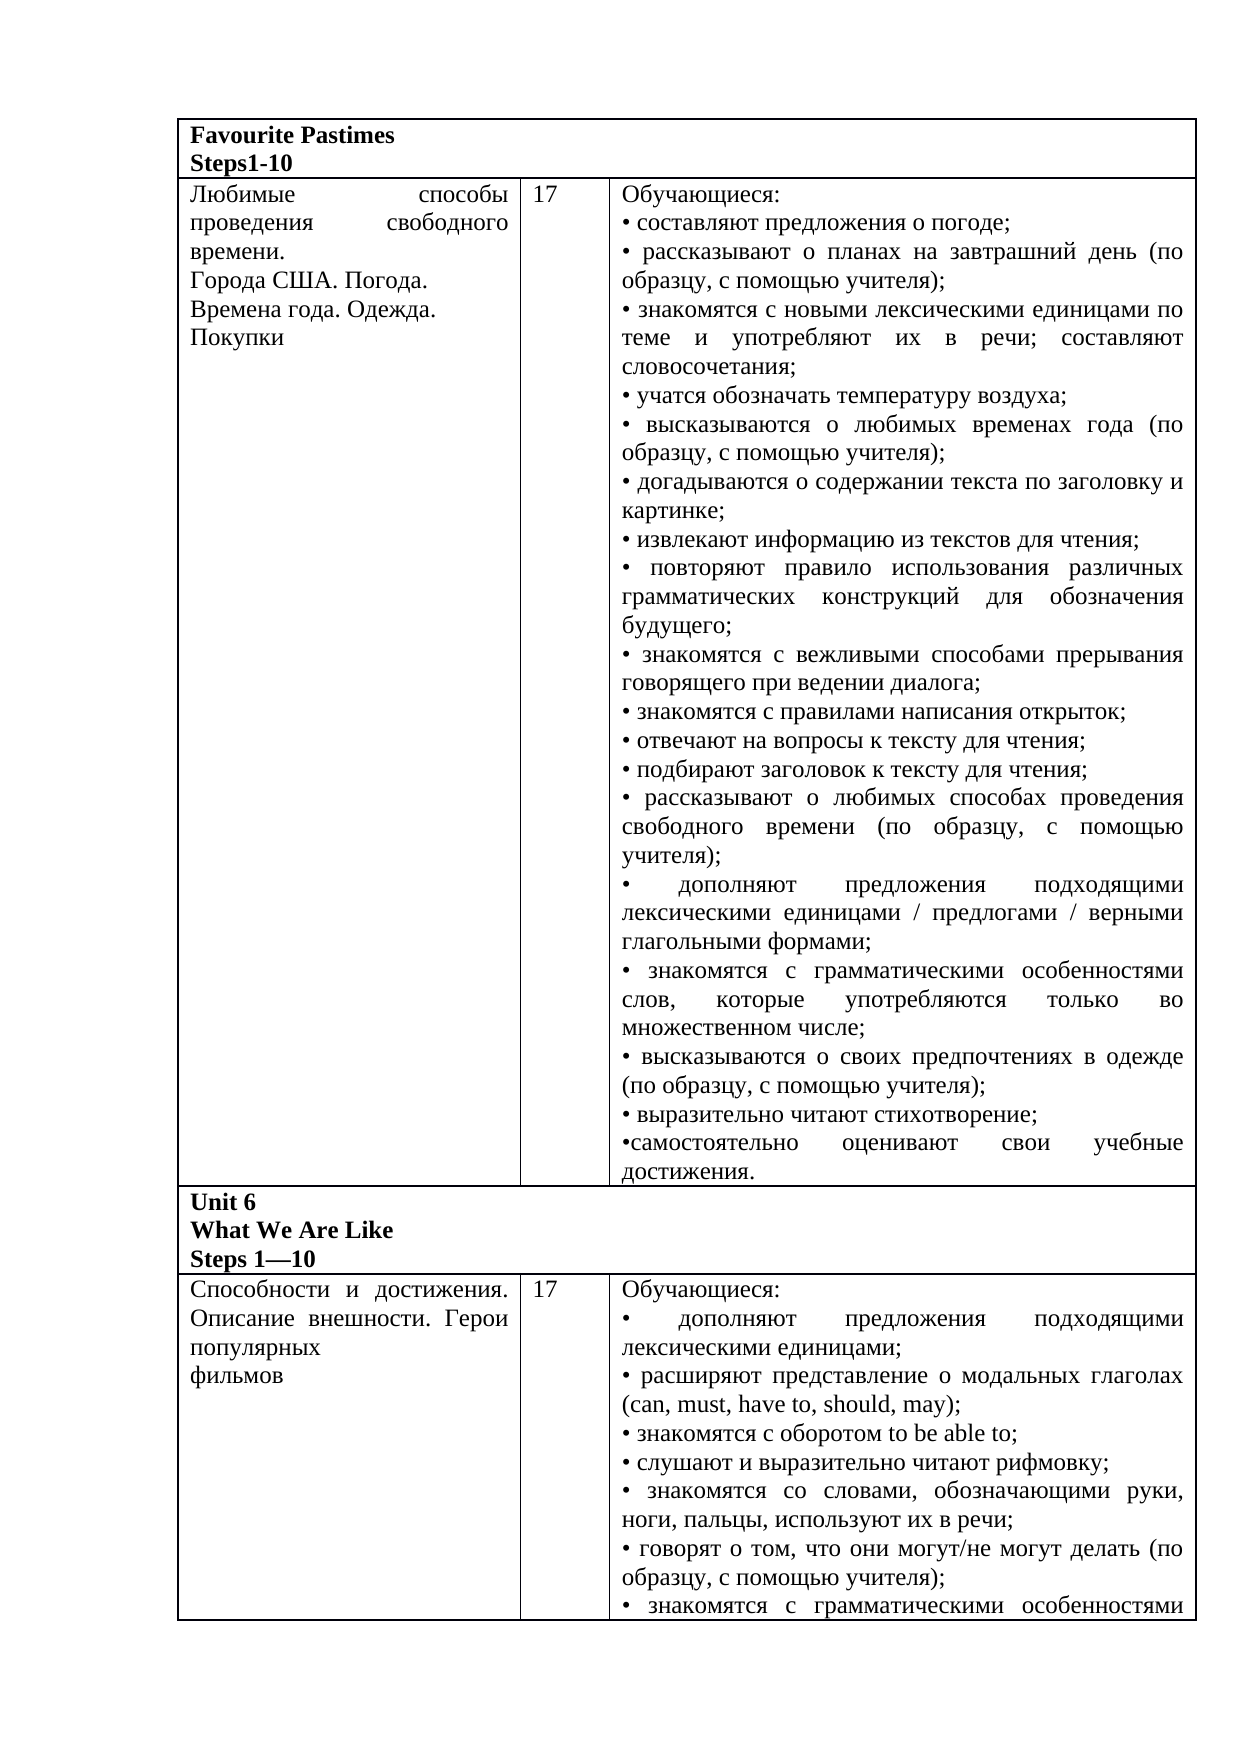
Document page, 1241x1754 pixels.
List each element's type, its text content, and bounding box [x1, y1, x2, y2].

table_cell Любимые способы проведения свободного времени. Города США. Погода. Времена года. Одежда. Покупки [179, 179, 520, 1185]
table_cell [179, 1275, 520, 1619]
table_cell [179, 120, 1195, 177]
table_cell 17 [521, 179, 609, 1185]
table_cell Обучающиеся: • составляют предложения о погоде; • рассказывают о планах на завтрашний день (по образцу, с помощью учителя); • знакомятся с новыми лексическими единицами по теме и употребляют их в речи; составляют словосочетания; • учатся обозначать температуру воздуха; • высказываются о любимых временах года (по образцу, с помощью учителя); • догадываются о содержании текста по заголовку и картинке; • извлекают информацию из текстов для чтения; • повторяют правило использования различных грамматических конструкций для обозначения будущего; • знакомятся с вежливыми способами прерывания говорящего при ведении диалога; • знакомятся с правилами написания открыток; • отвечают на вопросы к тексту для чтения; • подбирают заголовок к тексту для чтения; • рассказывают о любимых способах проведения свободного времени (по образцу, с помощью учителя); • дополняют предложения подходящими лексическими единицами / предлогами / верными глагольными формами; • знакомятся с грамматическими особенностями слов, которые употребляются только во множественном числе; • высказываются о своих предпочтениях в одежде (по образцу, с помощью учителя); • выразительно читают стихотворение; •самостоятельно оценивают свои учебные достижения. [610, 179, 1195, 1185]
table_cell Unit 6 What We Are Like Steps 1—10 [179, 1187, 1195, 1273]
table_cell 17 2 [521, 1275, 609, 1619]
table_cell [610, 1275, 1195, 1619]
